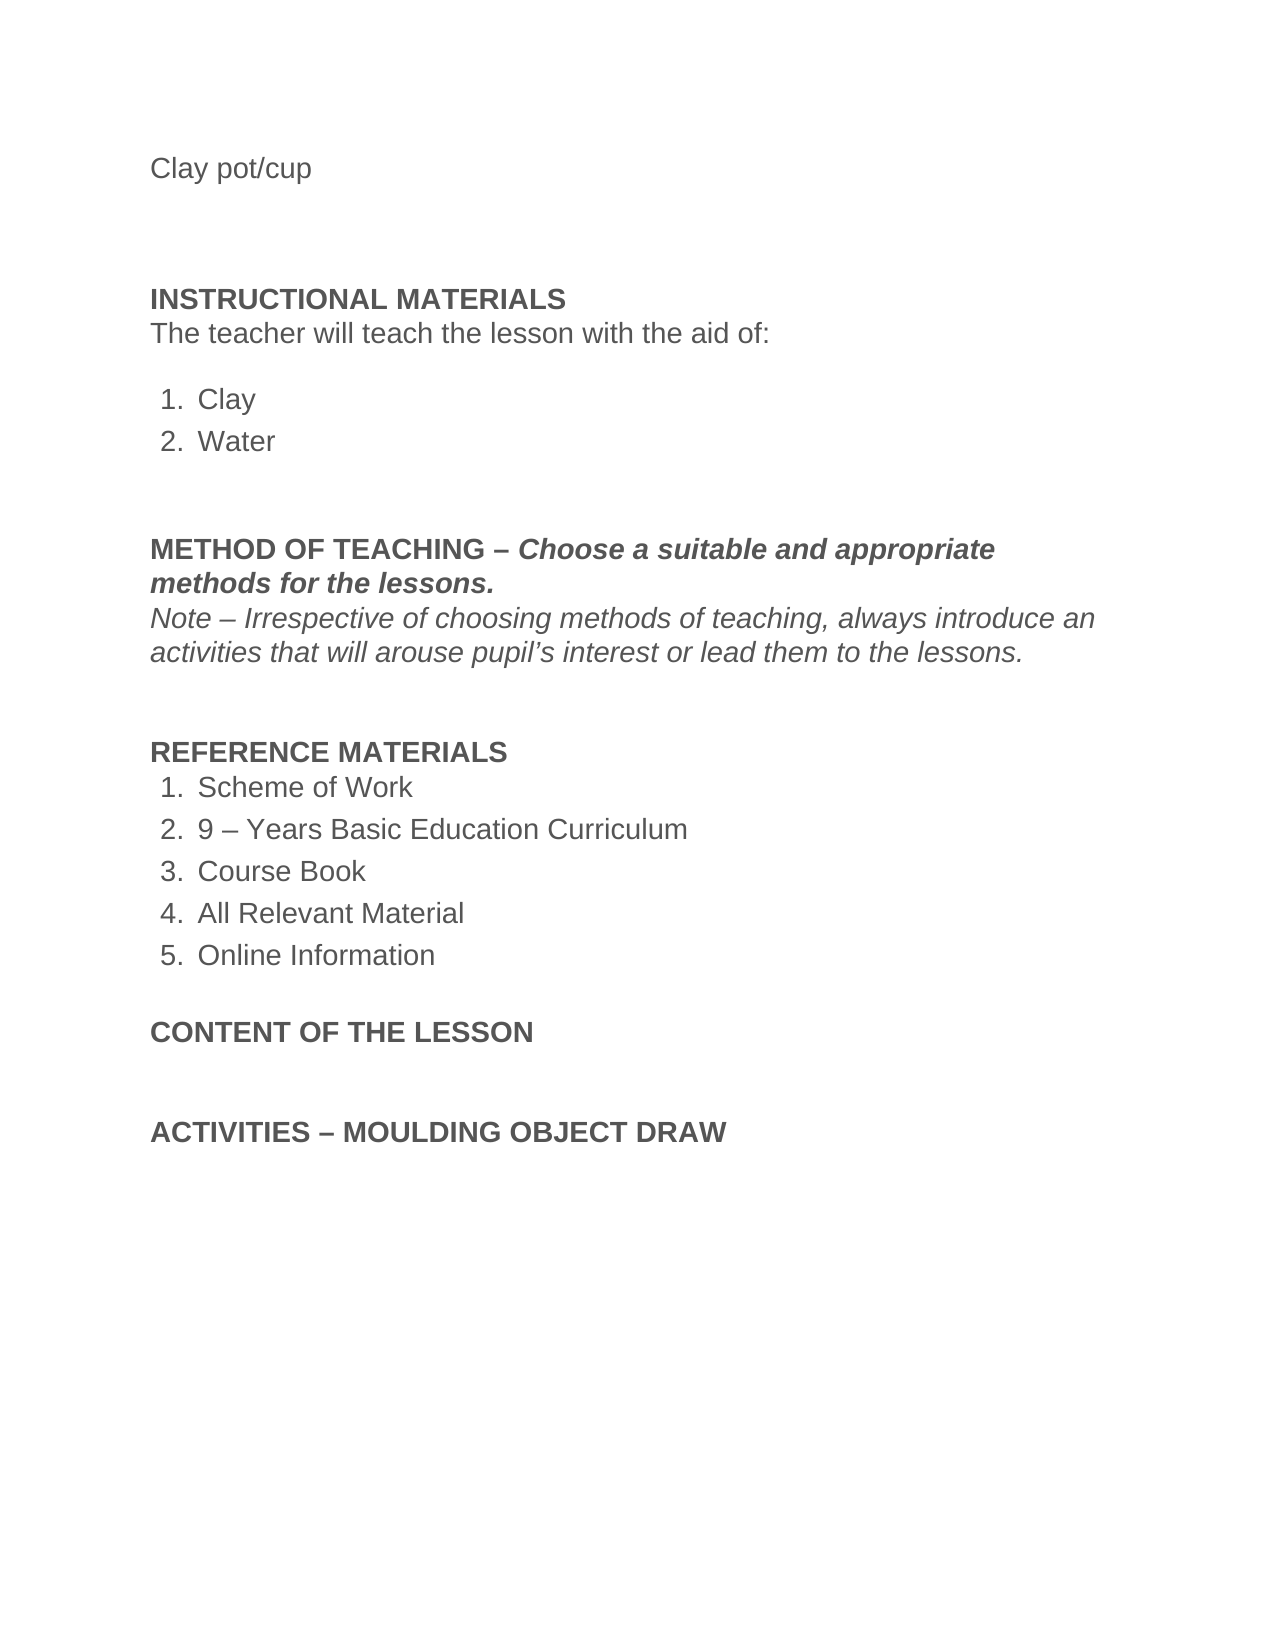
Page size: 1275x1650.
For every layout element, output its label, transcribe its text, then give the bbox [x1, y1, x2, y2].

list Scheme of Work [160, 769, 1125, 803]
text The teacher will teach the lesson with the aid of: [150, 316, 1125, 350]
text METHOD OF TEACHING – Choose a suitable and appropriate methods for the lessons. [150, 531, 1125, 600]
text INSTRUCTIONAL MATERIALS [150, 281, 1125, 316]
list All Relevant Material [160, 895, 1125, 930]
text Clay pot/cup [150, 150, 1125, 184]
list Clay [160, 381, 1125, 416]
list Water [160, 423, 1125, 458]
text CONTENT OF THE LESSON [150, 1014, 1125, 1048]
list Online Information [160, 937, 1125, 972]
text REFERENCE MATERIALS [150, 734, 1125, 769]
list 9 – Years Basic Education Curriculum [160, 811, 1125, 845]
text Note – Irrespective of choosing methods of teaching, always introduce an activities that will arouse pupil’s interest or lead them to the lessons. [150, 600, 1125, 669]
text ACTIVITIES – MOULDING OBJECT DRAW [150, 1114, 1125, 1148]
list Course Book [160, 853, 1125, 887]
